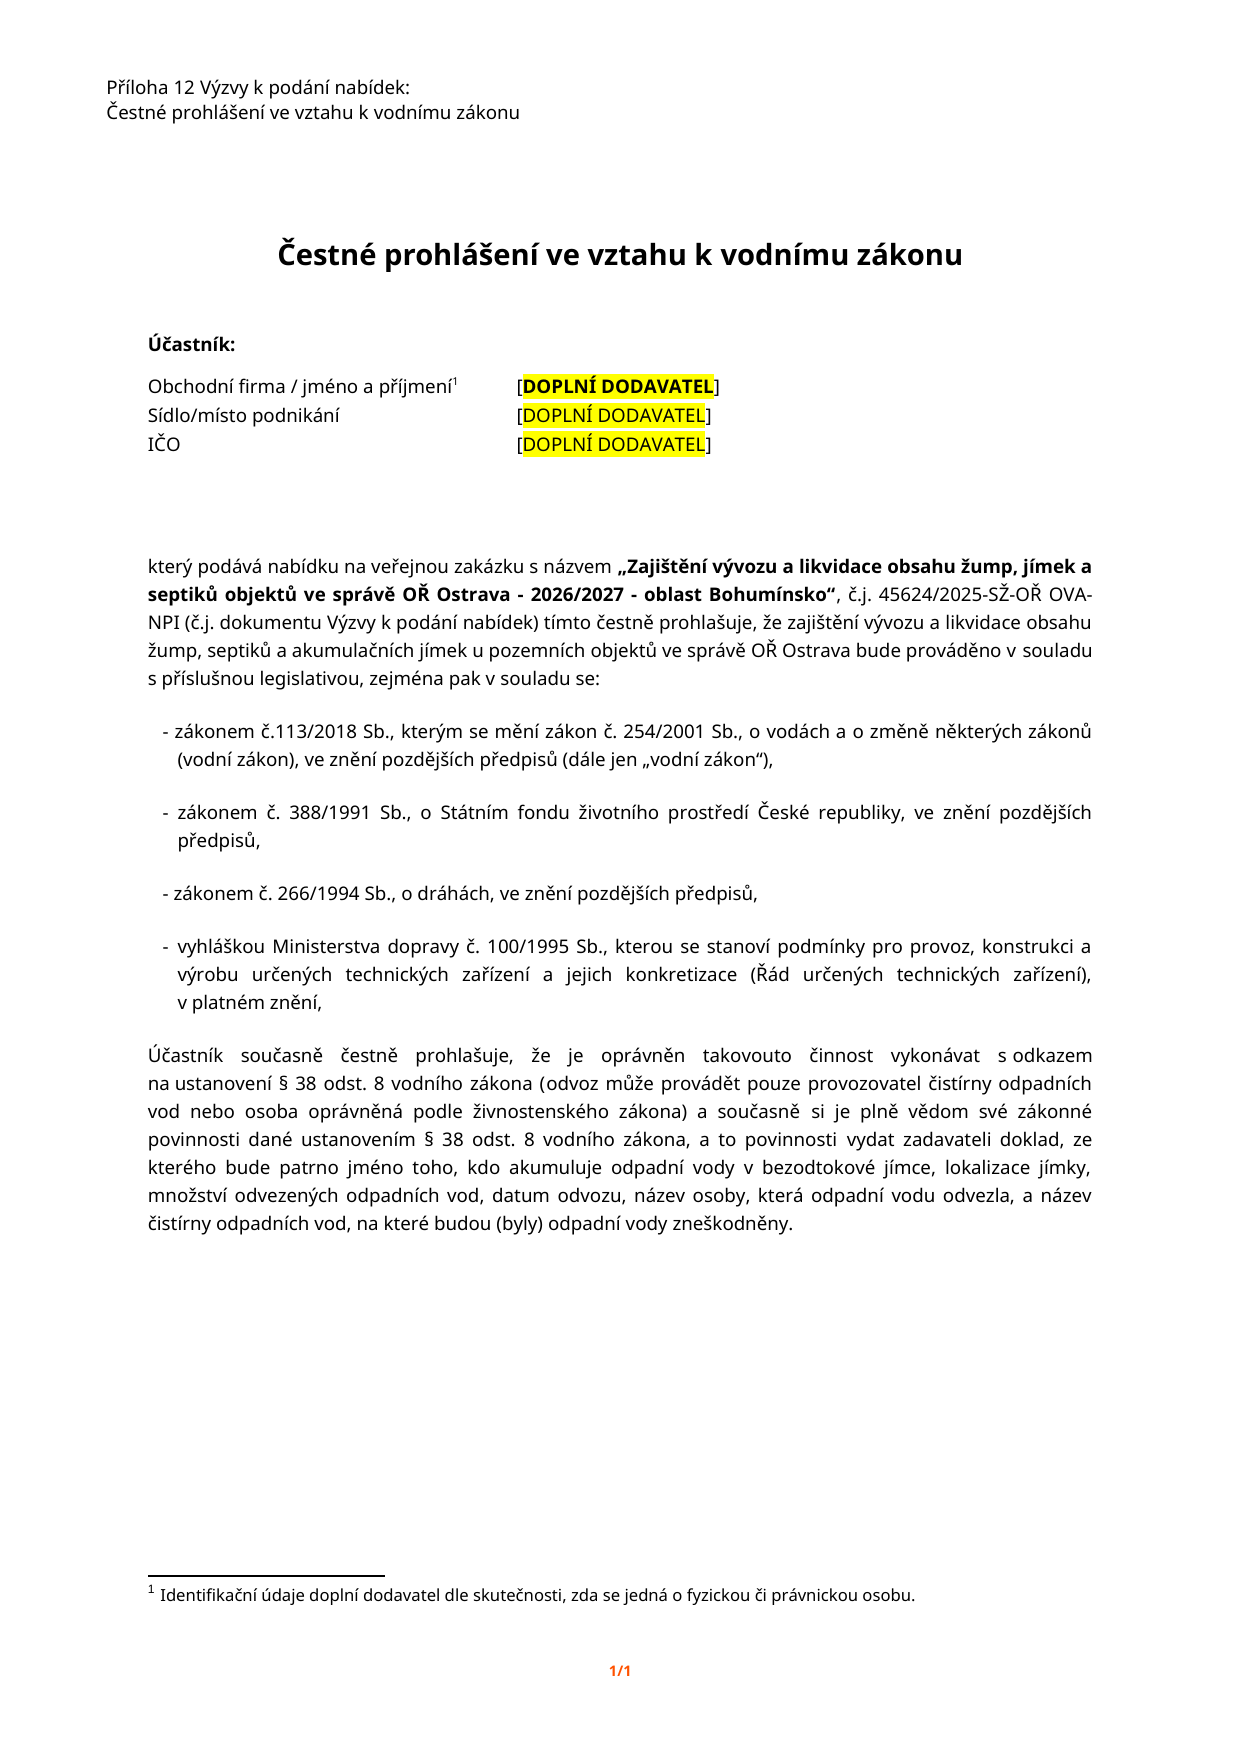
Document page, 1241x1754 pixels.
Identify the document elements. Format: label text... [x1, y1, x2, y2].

text Sídlo/místo podnikání [148, 399, 1093, 428]
text - zákonem č. 388/1991 Sb., o Státním fondu životního prostředí České republiky, ve znění pozdějších předpisů, [162, 799, 1093, 853]
text - vyhláškou Ministerstva dopravy č. 100/1995 Sb., kterou se stanoví podmínky pro provoz, konstrukci a výrobu určených technických zařízení a jejich konkretizace (Řád určených technických zařízení), v platném znění, [162, 933, 1093, 1015]
text IČO [148, 428, 1093, 457]
text který podává nabídku na veřejnou zakázku s názvem „Zajištění vývozu a likvidace obsahu žump, jímek a septiků objektů ve správě OŘ Ostrava - 2026/2027 - oblast Bohumínsko“, č.j. 45624/2025-SŽ-OŘ OVA-NPI (č.j. dokumentu Výzvy k podání nabídek) tímto čestně prohlašuje, že zajištění vývozu a likvidace obsahu žump, septiků a akumulačních jímek u pozemních objektů ve správě OŘ Ostrava bude prováděno v souladu s příslušnou legislativou, zejména pak v souladu se: [148, 553, 1093, 691]
text Účastník: [148, 327, 1093, 358]
text - zákonem č.113/2018 Sb., kterým se mění zákon č. 254/2001 Sb., o vodách a o změně některých zákonů (vodní zákon), ve znění pozdějších předpisů (dále jen „vodní zákon“), [162, 718, 1093, 772]
title Čestné prohlášení ve vztahu k vodnímu zákonu [148, 234, 1093, 274]
text Účastník současně čestně prohlašuje, že je oprávněn takovouto činnost vykonávat s odkazem na ustanovení § 38 odst. 8 vodního zákona (odvoz může provádět pouze provozovatel čistírny odpadních vod nebo osoba oprávněná podle živnostenského zákona) a současně si je plně vědom své zákonné povinnosti dané ustanovením § 38 odst. 8 vodního zákona, a to povinnosti vydat zadavateli doklad, ze kterého bude patrno jméno toho, kdo akumuluje odpadní vody v bezodtokové jímce, lokalizace jímky, množství odvezených odpadních vod, datum odvozu, název osoby, která odpadní vodu odvezla, a název čistírny odpadních vod, na které budou (byly) odpadní vody zneškodněny. [148, 1042, 1093, 1236]
text - zákonem č. 266/1994 Sb., o dráhách, ve znění pozdějších předpisů, [162, 880, 1093, 906]
text Obchodní firma / jméno a příjmení [148, 370, 1093, 399]
